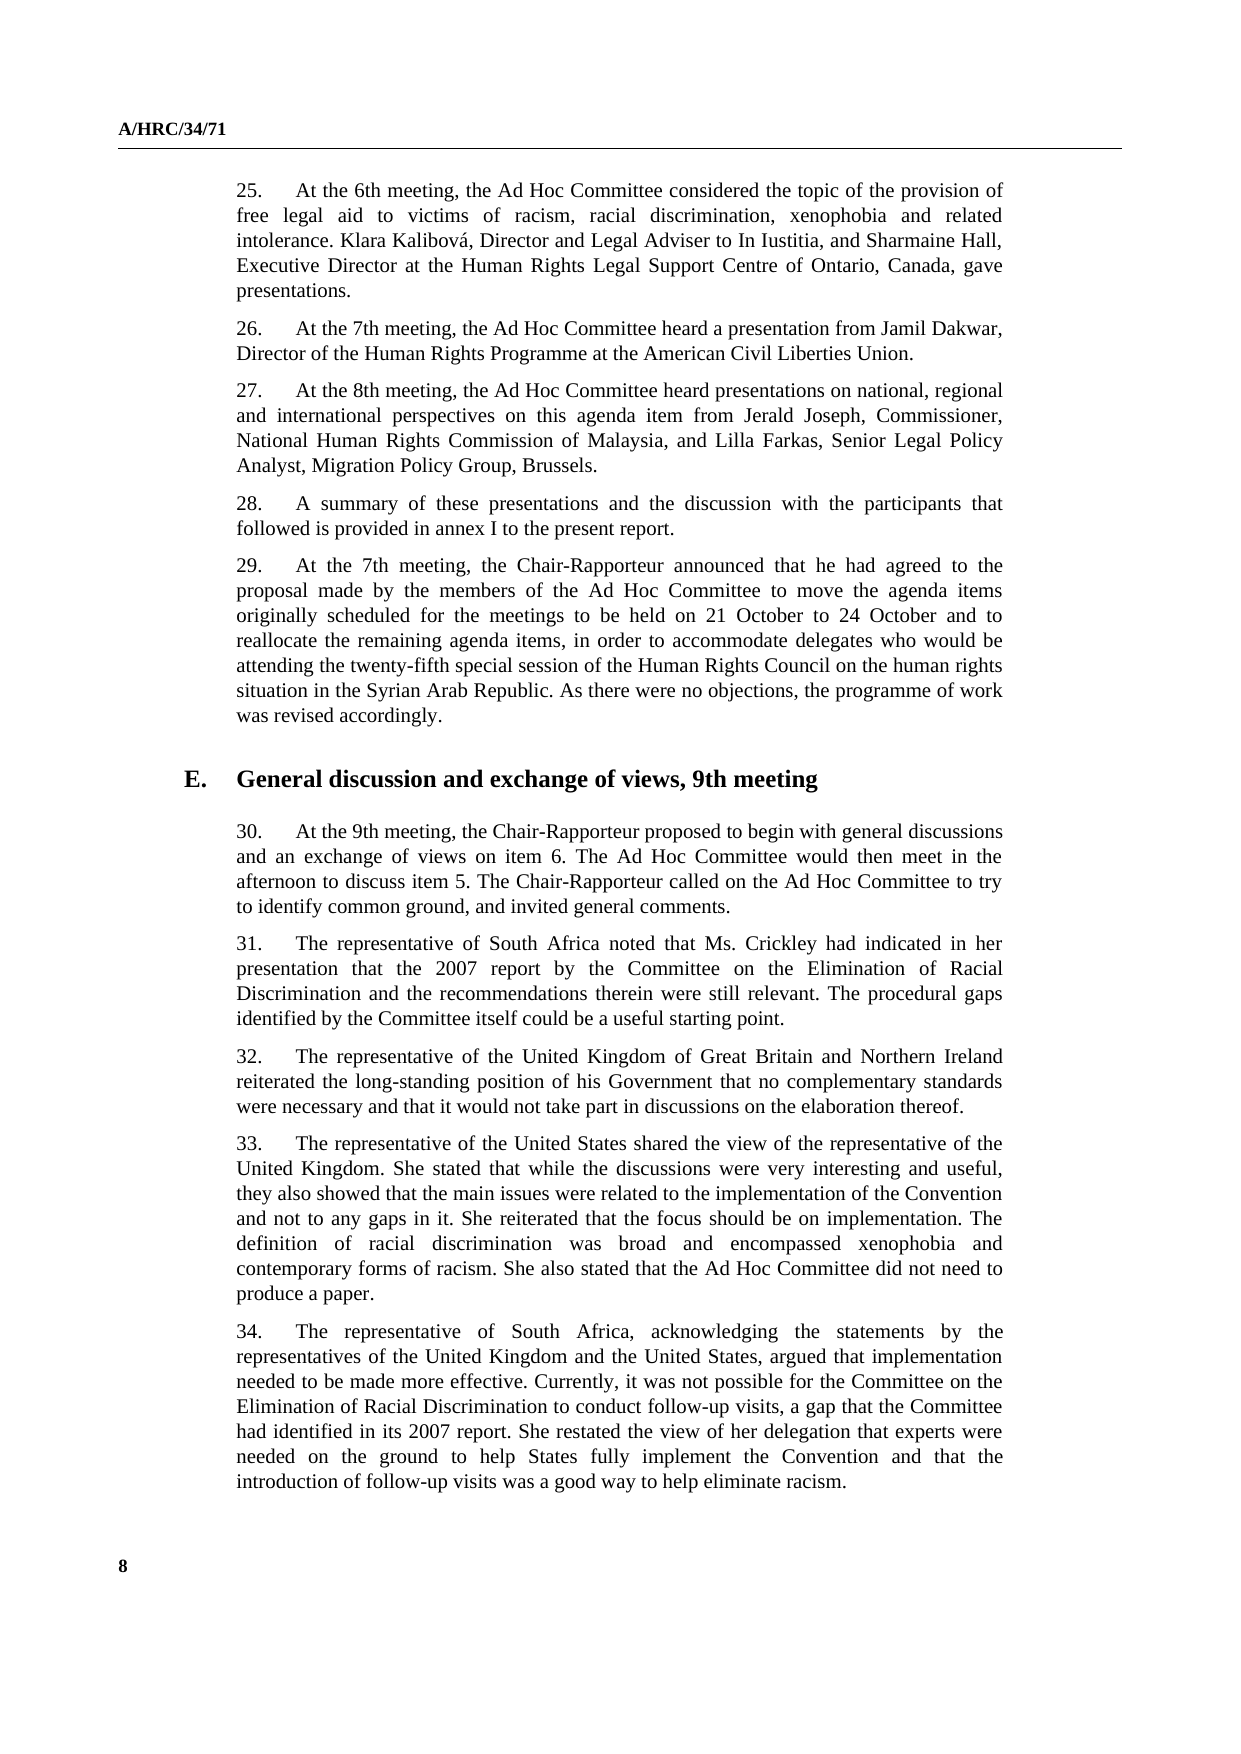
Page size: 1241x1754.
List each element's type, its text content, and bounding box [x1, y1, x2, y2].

text 32. The representative of the United Kingdom of Great Britain and Northern Ireland reiterated the long-standing position of his Government that no complementary standards were necessary and that it would not take part in discussions on the elaboration thereof. [236, 1043, 1004, 1118]
text 27. At the 8th meeting, the Ad Hoc Committee heard presentations on national, regional and international perspectives on this agenda item from Jerald Joseph, Commissioner, National Human Rights Commission of Malaysia, and Lilla Farkas, Senior Legal Policy Analyst, Migration Policy Group, Brussels. [236, 377, 1004, 477]
text 33. The representative of the United States shared the view of the representative of the United Kingdom. She stated that while the discussions were very interesting and useful, they also showed that the main issues were related to the implementation of the Convention and not to any gaps in it. She reiterated that the focus should be on implementation. The definition of racial discrimination was broad and encompassed xenophobia and contemporary forms of racism. She also stated that the Ad Hoc Committee did not need to produce a paper. [236, 1130, 1004, 1305]
text 25. At the 6th meeting, the Ad Hoc Committee considered the topic of the provision of free legal aid to victims of racism, racial discrimination, xenophobia and related intolerance. Klara Kalibová, Director and Legal Adviser to In Iustitia, and Sharmaine Hall, Executive Director at the Human Rights Legal Support Centre of Ontario, Canada, gave presentations. [236, 177, 1004, 302]
text 30. At the 9th meeting, the Chair-Rapporteur proposed to begin with general discussions and an exchange of views on item 6. The Ad Hoc Committee would then meet in the afternoon to discuss item 5. The Chair-Rapporteur called on the Ad Hoc Committee to try to identify common ground, and invited general comments. [236, 818, 1004, 918]
text 28. A summary of these presentations and the discussion with the participants that followed is provided in annex I to the present report. [236, 490, 1004, 540]
text 31. The representative of South Africa noted that Ms. Crickley had indicated in her presentation that the 2007 report by the Committee on the Elimination of Racial Discrimination and the recommendations therein were still relevant. The procedural gaps identified by the Committee itself could be a useful starting point. [236, 930, 1004, 1030]
text E. General discussion and exchange of views, 9th meeting [118, 765, 1004, 793]
text 34. The representative of South Africa, acknowledging the statements by the representatives of the United Kingdom and the United States, argued that implementation needed to be made more effective. Currently, it was not possible for the Committee on the Elimination of Racial Discrimination to conduct follow-up visits, a gap that the Committee had identified in its 2007 report. She restated the view of her delegation that experts were needed on the ground to help States fully implement the Convention and that the introduction of follow-up visits was a good way to help eliminate racism. [236, 1318, 1004, 1493]
text 26. At the 7th meeting, the Ad Hoc Committee heard a presentation from Jamil Dakwar, Director of the Human Rights Programme at the American Civil Liberties Union. [236, 315, 1004, 365]
text 29. At the 7th meeting, the Chair-Rapporteur announced that he had agreed to the proposal made by the members of the Ad Hoc Committee to move the agenda items originally scheduled for the meetings to be held on 21 October to 24 October and to reallocate the remaining agenda items, in order to accommodate delegates who would be attending the twenty-fifth special session of the Human Rights Council on the human rights situation in the Syrian Arab Republic. As there were no objections, the programme of work was revised accordingly. [236, 552, 1004, 727]
